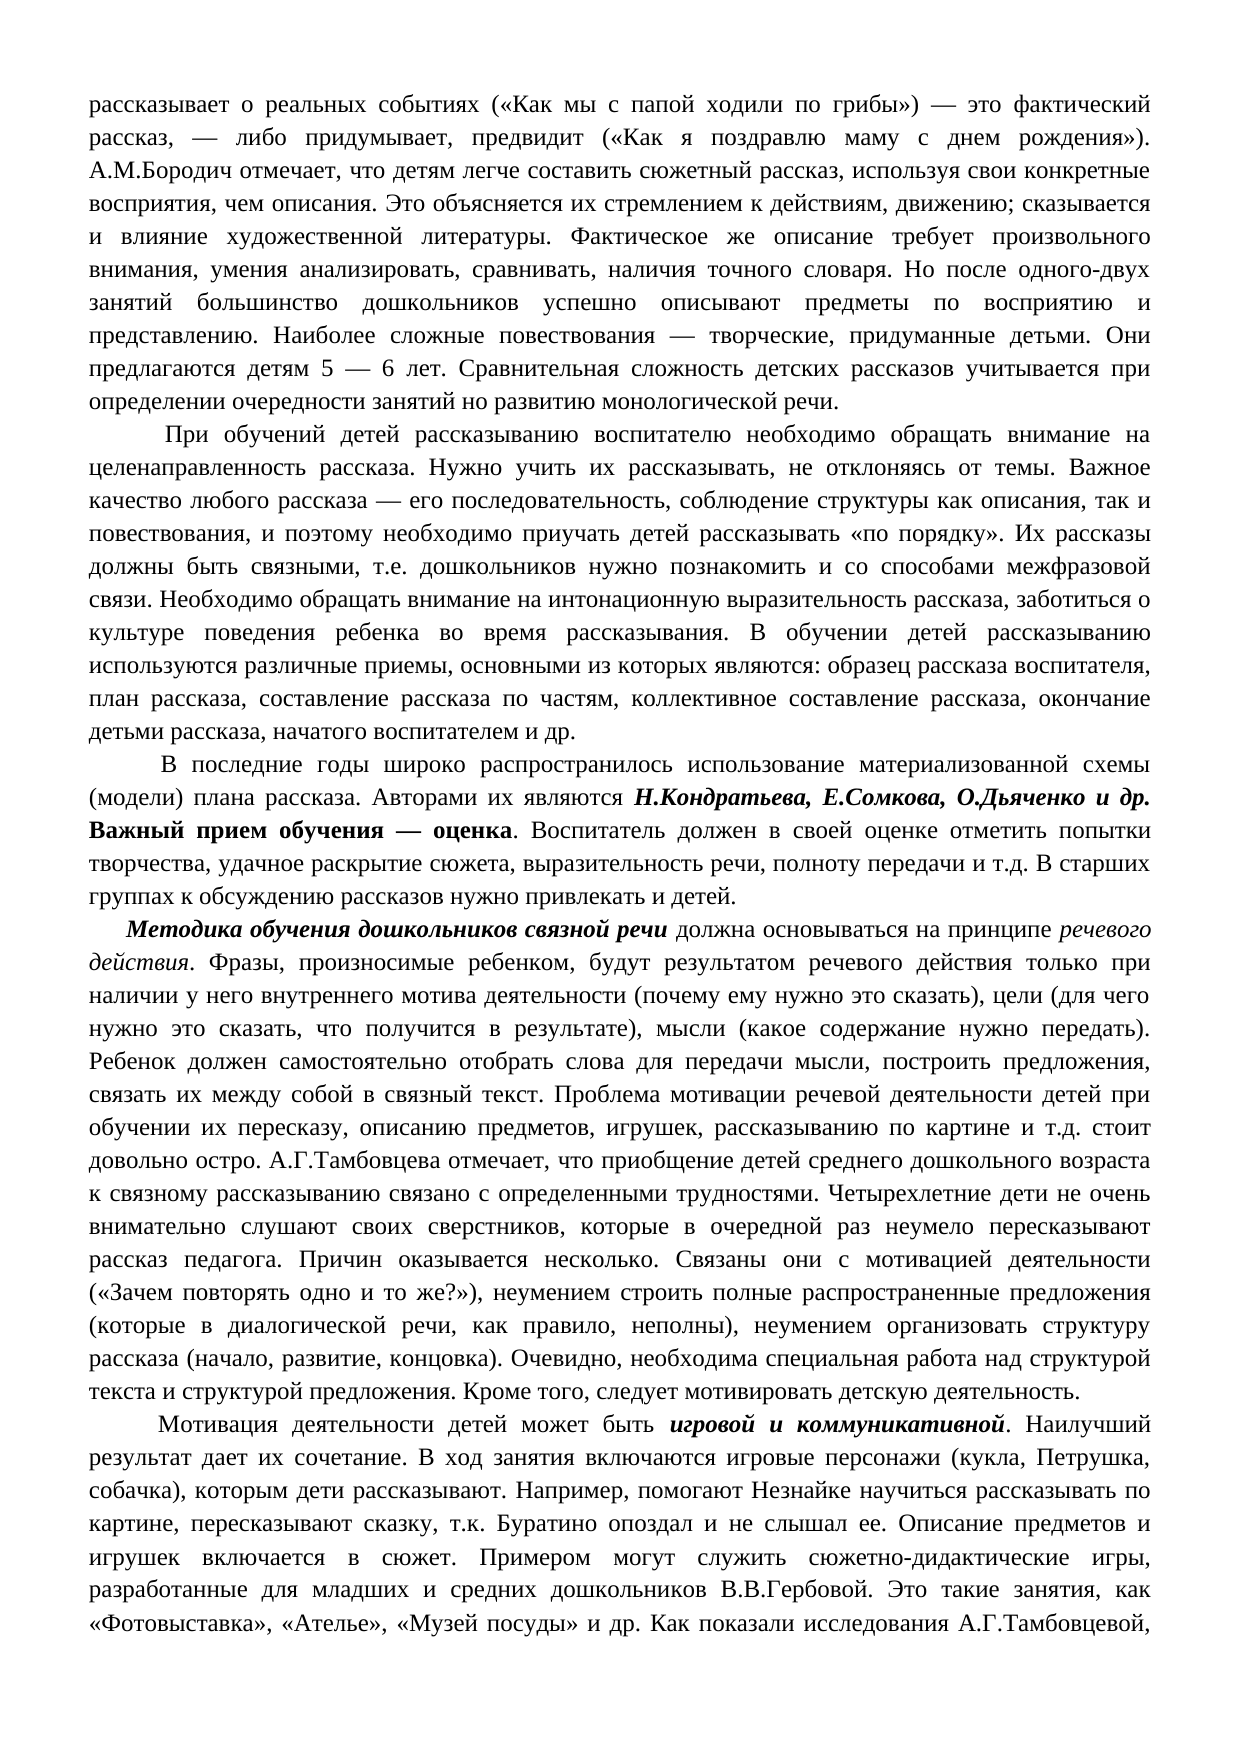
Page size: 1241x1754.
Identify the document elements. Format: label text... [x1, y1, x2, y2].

text В последние годы широко распространилось использование материализованной схемы (модели) плана рассказа. Авторами их являются Н.Кондратьева, Е.Сомкова, О.Дьяченко и др. Важный прием обучения — оценка. Воспитатель должен в своей оценке отметить попытки творчества, удачное раскрытие сюжета, выразительность речи, полноту передачи и т.д. В старших группах к обсуждению рассказов нужно привлекать и детей. [89, 811, 1152, 848]
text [89, 1409, 1152, 1443]
text В последние годы широко распространилось использование материализованной схемы (модели) плана рассказа. Авторами их являются Н.Кондратьева, Е.Сомкова, О.Дьяченко и др. Важный прием обучения — оценка. Воспитатель должен в своей оценке отметить попытки творчества, удачное раскрытие сюжета, выразительность речи, полноту передачи и т.д. В старших группах к обсуждению рассказов нужно привлекать и детей. [89, 877, 1152, 910]
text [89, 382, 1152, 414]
